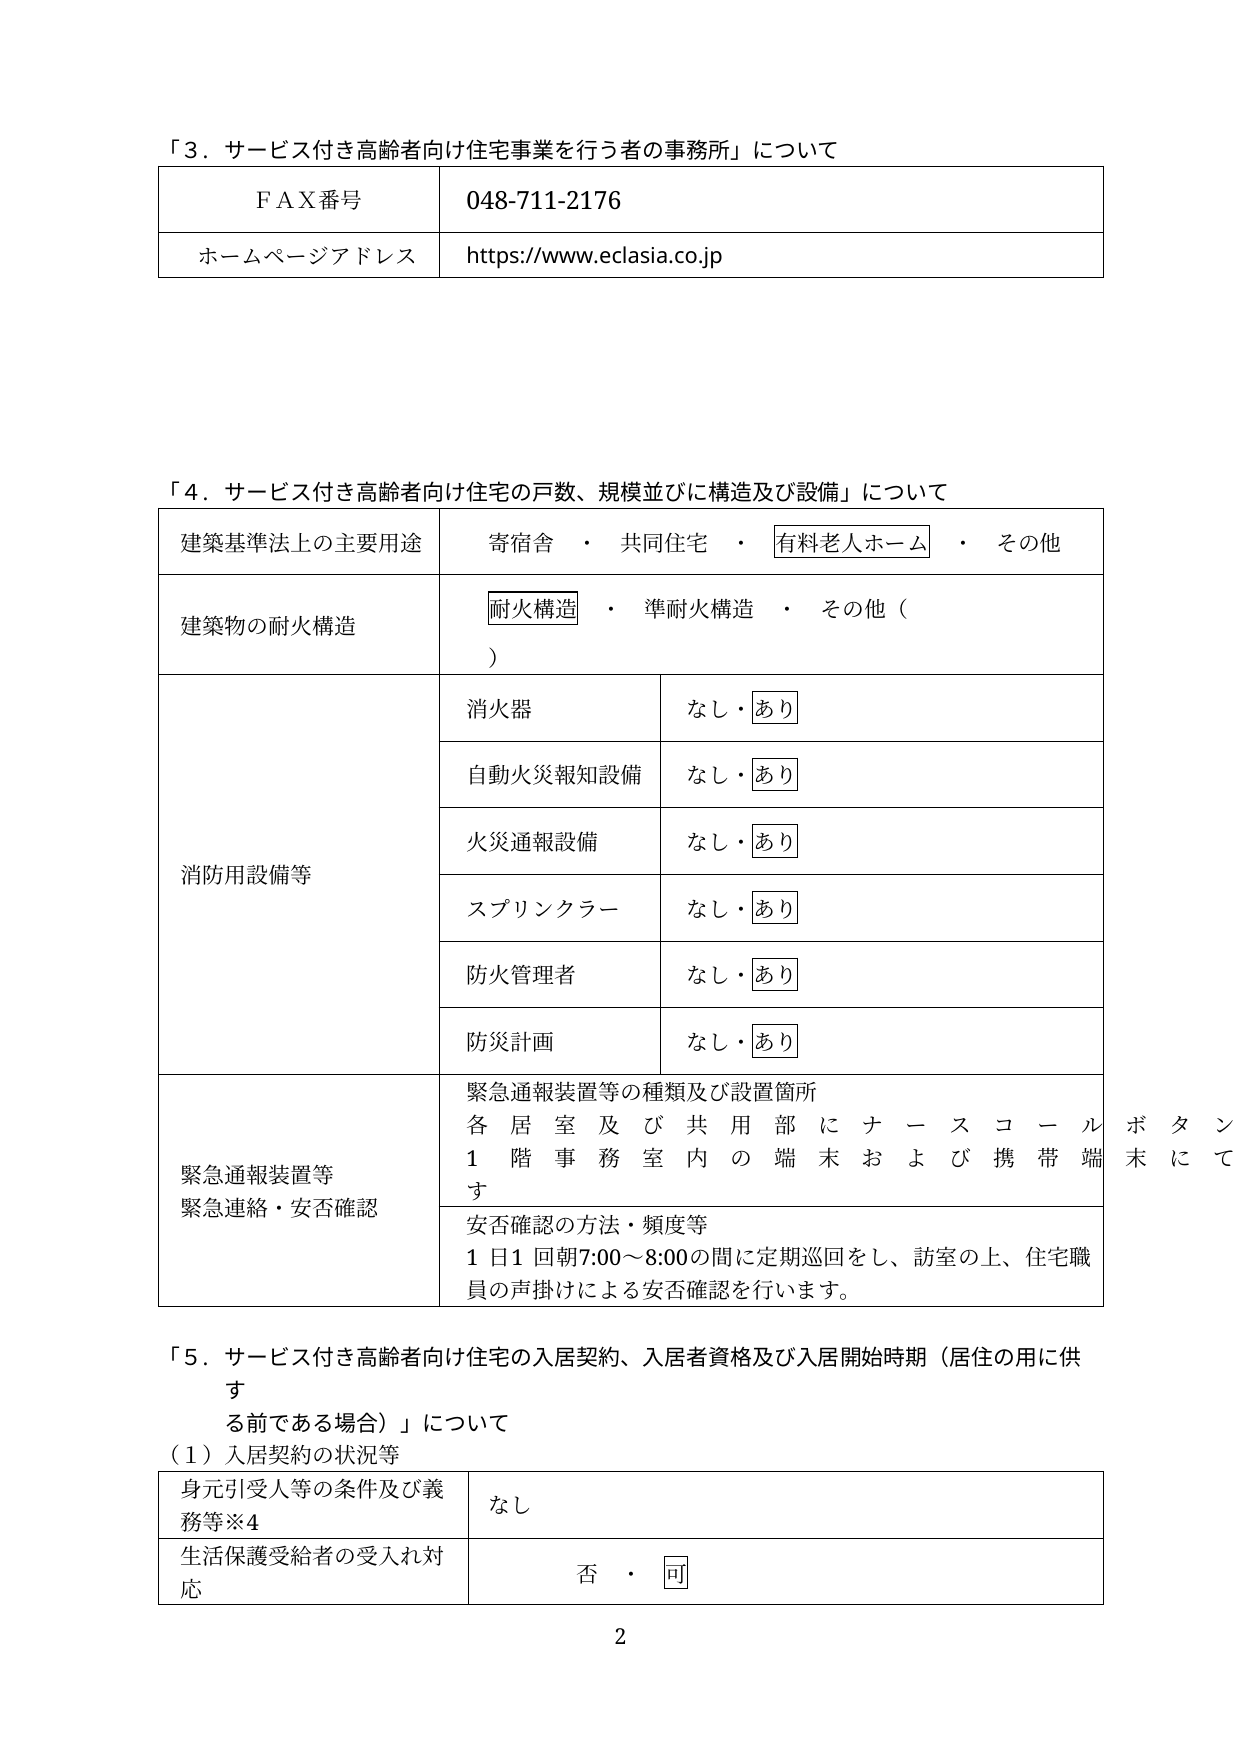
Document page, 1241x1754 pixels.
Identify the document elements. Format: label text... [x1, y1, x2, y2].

table_cell 火災通報設備 [440, 808, 660, 874]
table_cell なし・あり [661, 942, 1103, 1007]
table_header ＦＡＸ番号 [159, 167, 439, 232]
table_cell なし・あり [661, 742, 1103, 807]
table_cell 防火管理者 [440, 942, 660, 1007]
table_cell なし・あり [661, 808, 1103, 874]
text る前である場合）」について [203, 1405, 1082, 1438]
table_cell https://www.eclasia.co.jp [440, 233, 1103, 277]
table_header 建築基準法上の主要用途 [159, 509, 439, 574]
table_cell 建築物の耐火構造 [159, 575, 439, 674]
table_header 寄宿舎 ・ 共同住宅 ・ 有料老人ホーム ・ その他 [440, 509, 1103, 574]
table_cell ホームページアドレス [159, 233, 439, 277]
table_cell なし・あり [661, 1008, 1103, 1074]
table_cell 耐火構造 ・ 準耐火構造 ・ その他（ ） [440, 575, 1103, 674]
table_cell 安否確認の方法・頻度等 1日1回朝7:00～8:00の間に定期巡回をし、訪室の上、住宅職員の声掛けによる安否確認を行います。 [440, 1207, 1103, 1306]
table_cell なし・あり [661, 875, 1103, 941]
text 「５.サービス付き高齢者向け住宅の入居契約、入居者資格及び入居開始時期（居住の用に供す [158, 1339, 1082, 1405]
table_cell 自動火災報知設備 [440, 742, 660, 807]
table_header 048-711-2176 [440, 167, 1103, 232]
table_cell 否 ・ 可 [469, 1539, 1103, 1604]
table_cell 防災計画 [440, 1008, 660, 1074]
table_cell スプリンクラー [440, 875, 660, 941]
table_cell なし・あり [661, 675, 1103, 741]
table_cell 消火器 [440, 675, 660, 741]
table_header なし [469, 1472, 1103, 1537]
table_cell 消防用設備等 [159, 675, 439, 1074]
table_cell 緊急通報装置等の種類及び設置箇所 各居室及び共用部にナースコールボタンを設置 1階事務室内の端末および携帯端末にてスタッフが受信します [440, 1075, 1103, 1206]
text （１）入居契約の状況等 [158, 1438, 1082, 1471]
table_header 身元引受人等の条件及び義務等※4 [159, 1472, 468, 1537]
text 「３.サービス付き高齢者向け住宅事業を行う者の事務所」について [158, 133, 1082, 166]
table_cell 生活保護受給者の受入れ対応 [159, 1539, 468, 1604]
table_cell 緊急通報装置等 緊急連絡・安否確認 [159, 1075, 439, 1306]
text 「４.サービス付き高齢者向け住宅の戸数、規模並びに構造及び設備」について [158, 475, 1082, 508]
